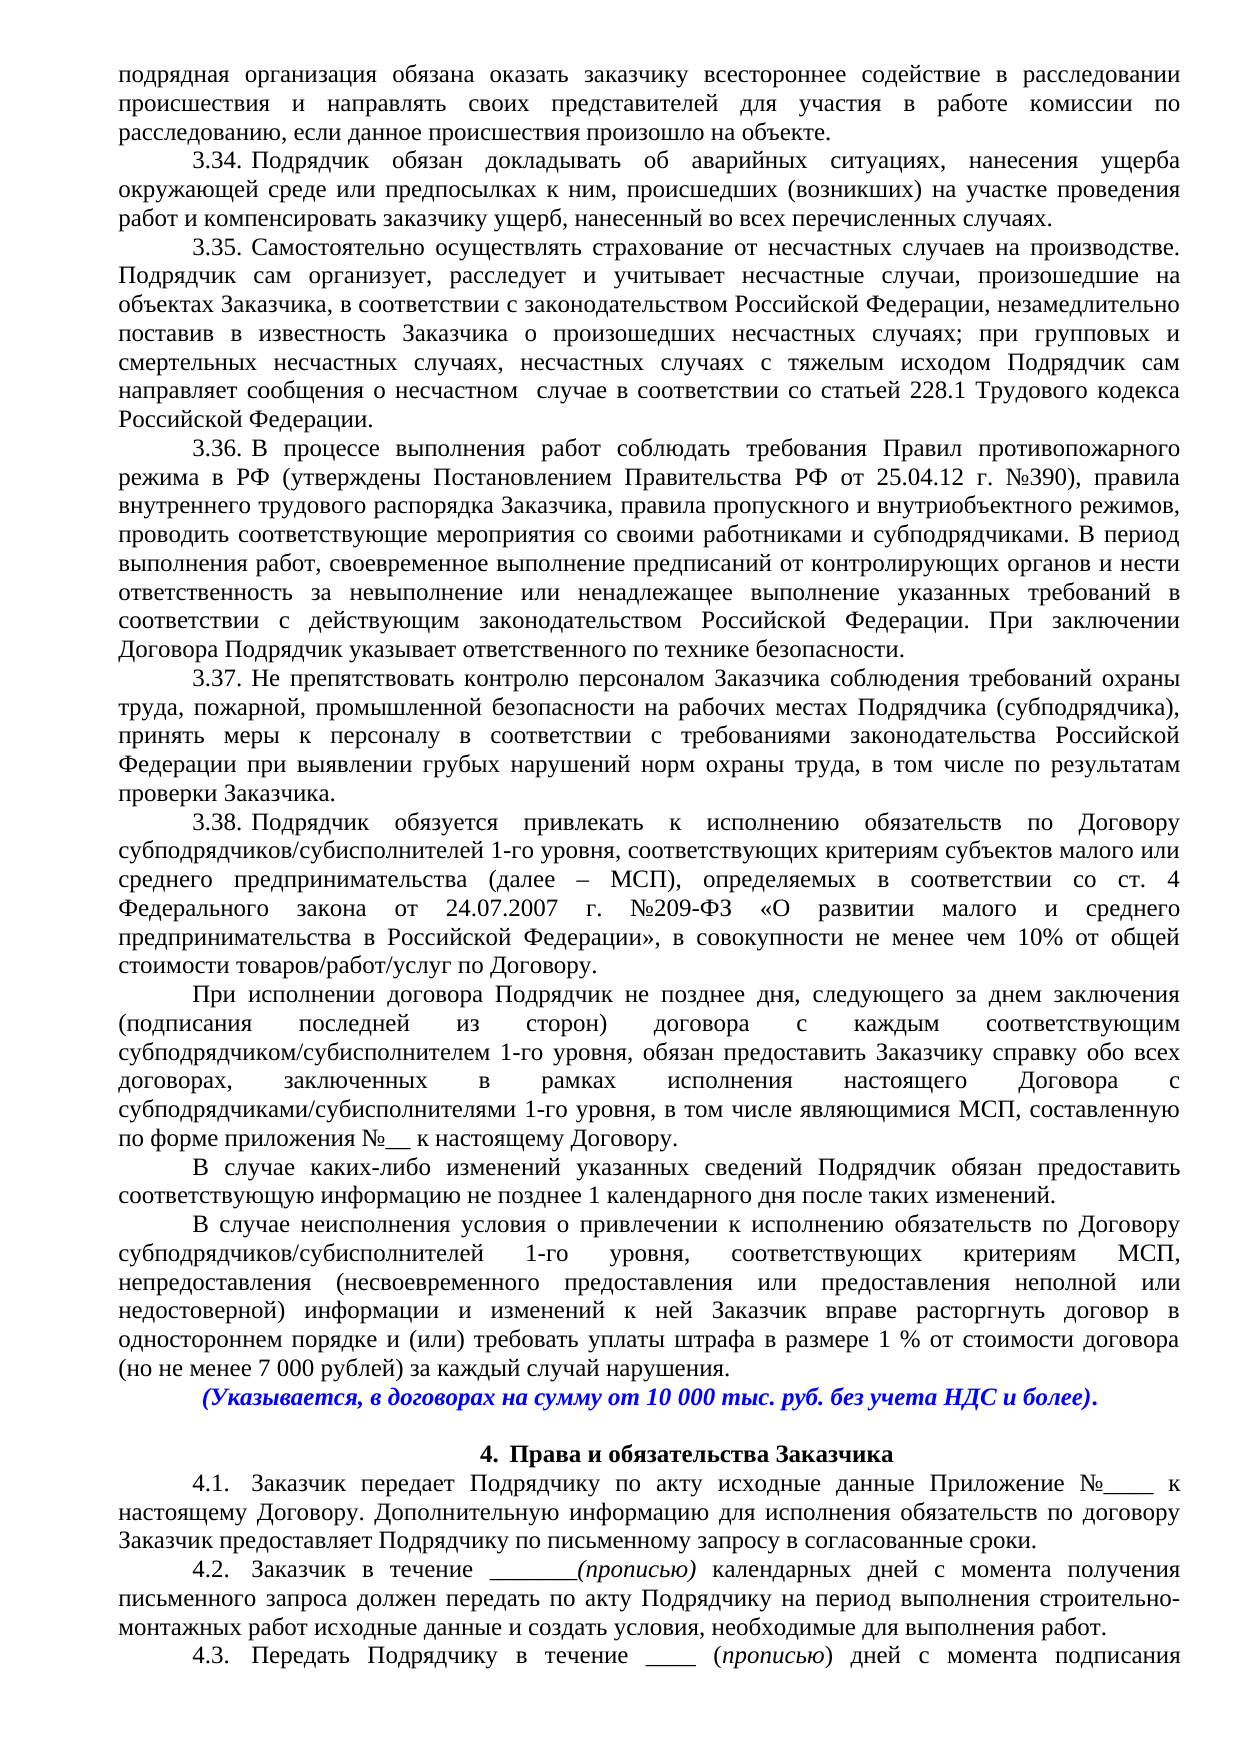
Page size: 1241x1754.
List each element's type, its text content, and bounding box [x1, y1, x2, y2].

list Права и обязательства Заказчика [118, 1439, 1181, 1468]
text (Указывается, в договорах на сумму от 10 000 тыс. руб. без учета НДС и более). [118, 1382, 1181, 1410]
list При исполнении договора Подрядчик не позднее дня, следующего за днем заключения (подписания последней из сторон) договора с каждым соответствующим субподрядчиком/субисполнителем 1-го уровня, обязан предоставить Заказчику справку обо всех договорах, заключенных в рамках исполнения настоящего Договора с субподрядчиками/субисполнителями 1-го уровня, в том числе являющимися МСП, составленную по форме приложения №__ к настоящему Договору. [118, 979, 1181, 1152]
list Не препятствовать контролю персоналом Заказчика соблюдения требований охраны труда, пожарной, промышленной безопасности на рабочих местах Подрядчика (субподрядчика), принять меры к персоналу в соответствии с требованиями законодательства Российской Федерации при выявлении грубых нарушений норм охраны труда, в том числе по результатам проверки Заказчика. [118, 663, 1181, 807]
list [118, 59, 1181, 145]
list В случае каких-либо изменений указанных сведений Подрядчик обязан предоставить соответствующую информацию не позднее 1 календарного дня после таких изменений. [118, 1152, 1181, 1209]
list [118, 1640, 1181, 1669]
list Подрядчик обязуется привлекать к исполнению обязательств по Договору субподрядчиков/субисполнителей 1-го уровня, соответствующих критериям субъектов малого или среднего предпринимательства (далее – МСП), определяемых в соответствии со ст. 4 Федерального закона от 24.07.2007 г. №209-ФЗ «О развитии малого и среднего предпринимательства в Российской Федерации», в совокупности не менее чем 10% от общей стоимости товаров/работ/услуг по Договору. [118, 807, 1181, 979]
list Заказчик в течение _______(прописью) календарных дней с момента получения письменного запроса должен передать по акту Подрядчику на период выполнения строительно-монтажных работ исходные данные и создать условия, необходимые для выполнения работ. [118, 1554, 1181, 1640]
list Подрядчик обязан докладывать об аварийных ситуациях, нанесения ущерба окружающей среде или предпосылках к ним, происшедших (возникших) на участке проведения работ и компенсировать заказчику ущерб, нанесенный во всех перечисленных случаях. [118, 145, 1181, 232]
list В случае неисполнения условия о привлечении к исполнению обязательств по Договору субподрядчиков/субисполнителей 1-го уровня, соответствующих критериям МСП, непредоставления (несвоевременного предоставления или предоставления неполной или недостоверной) информации и изменений к ней Заказчик вправе расторгнуть договор в одностороннем порядке и (или) требовать уплаты штрафа в размере 1 % от стоимости договора (но не менее 7 000 рублей) за каждый случай нарушения. [118, 1209, 1181, 1382]
list В процессе выполнения работ соблюдать требования Правил противопожарного режима в РФ (утверждены Постановлением Правительства РФ от 25.04.12 г. №390), правила внутреннего трудового распорядка Заказчика, правила пропускного и внутриобъектного режимов, проводить соответствующие мероприятия со своими работниками и субподрядчиками. В период выполнения работ, своевременное выполнение предписаний от контролирующих органов и нести ответственность за невыполнение или ненадлежащее выполнение указанных требований в соответствии с действующим законодательством Российской Федерации. При заключении Договора Подрядчик указывает ответственного по технике безопасности. [118, 433, 1181, 663]
list Заказчик передает Подрядчику по акту исходные данные Приложение №____ к настоящему Договору. Дополнительную информацию для исполнения обязательств по договору Заказчик предоставляет Подрядчику по письменному запросу в согласованные сроки. [118, 1468, 1181, 1554]
list Самостоятельно осуществлять страхование от несчастных случаев на производстве. Подрядчик сам организует, расследует и учитывает несчастные случаи, произошедшие на объектах Заказчика, в соответствии с законодательством Российской Федерации, незамедлительно поставив в известность Заказчика о произошедших несчастных случаях; при групповых и смертельных несчастных случаях, несчастных случаях с тяжелым исходом Подрядчик сам направляет сообщения о несчастном случае в соответствии со статьей 228.1 Трудового кодекса Российской Федерации. [118, 232, 1181, 433]
